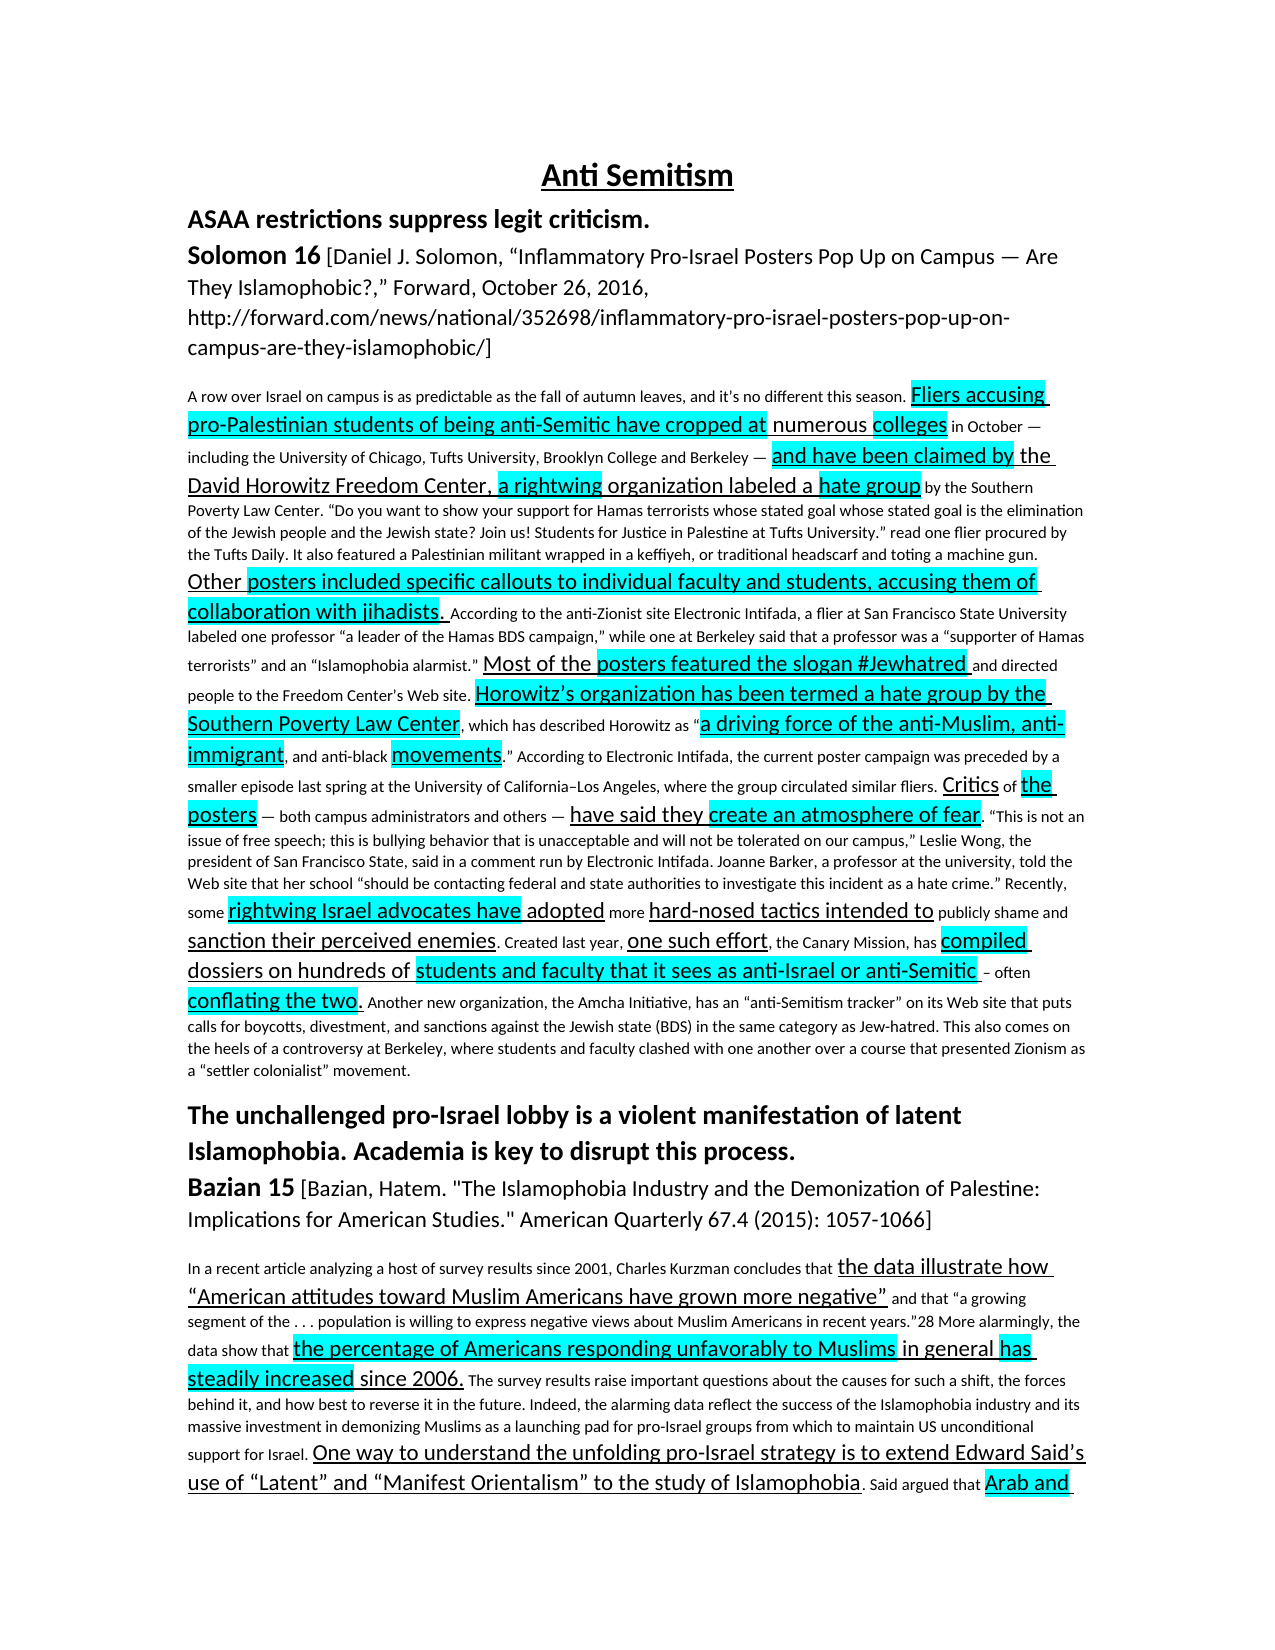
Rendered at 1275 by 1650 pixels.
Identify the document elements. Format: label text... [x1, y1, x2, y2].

subtitle ASAA restrictions suppress legit criticism. [187, 202, 1087, 235]
text A row over Israel on campus is as predictable as the fall of autumn leaves, and it’s no different this season. Fliers accusing pro-Palestinian students of being anti-Semitic have cropped at numerous colleges in October — including the University of Chicago, Tufts University, Brooklyn College and Berkeley — and have been claimed by the David Horowitz Freedom Center, a rightwing organization labeled a hate group by the Southern Poverty Law Center. “Do you want to show your support for Hamas terrorists whose stated goal whose stated goal is the elimination of the Jewish people and the Jewish state? Join us! Students for Justice in Palestine at Tufts University.” read one flier procured by the Tufts Daily. It also featured a Palestinian militant wrapped in a keffiyeh, or traditional headscarf and toting a machine gun. Other posters included specific callouts to individual faculty and students, accusing them of collaboration with jihadists. According to the anti-Zionist site Electronic Intifada, a flier at San Francisco State University labeled one professor “a leader of the Hamas BDS campaign,” while one at Berkeley said that a professor was a “supporter of Hamas terrorists” and an “Islamophobia alarmist.” Most of the posters featured the slogan #Jewhatred and directed people to the Freedom Center’s Web site. Horowitz’s organization has been termed a hate group by the Southern Poverty Law Center, which has described Horowitz as “a driving force of the anti-Muslim, anti-immigrant, and anti-black movements.” According to Electronic Intifada, the current poster campaign was preceded by a smaller episode last spring at the University of California–Los Angeles, where the group circulated similar fliers. Critics of the posters — both campus administrators and others — have said they create an atmosphere of fear. “This is not an issue of free speech; this is bullying behavior that is unacceptable and will not be tolerated on our campus,” Leslie Wong, the president of San Francisco State, said in a comment run by Electronic Intifada. Joanne Barker, a professor at the university, told the Web site that her school “should be contacting federal and state authorities to investigate this incident as a hate crime.” Recently, some rightwing Israel advocates have adopted more hard-nosed tactics intended to publicly shame and sanction their perceived enemies. Created last year, one such effort, the Canary Mission, has compiled dossiers on hundreds of students and faculty that it sees as anti-Israel or anti-Semitic – often conflating the two. Another new organization, the Amcha Initiative, has an “anti-Semitism tracker” on its Web site that puts calls for boycotts, divestment, and sanctions against the Jewish state (BDS) in the same category as Jew-hatred. This also comes on the heels of a controversy at Berkeley, where students and faculty clashed with one another over a course that presented Zionism as a “settler colonialist” movement. [187, 380, 1087, 1080]
subtitle Anti Semitism [187, 154, 1087, 195]
text Bazian 15 [Bazian, Hatem. "The Islamophobia Industry and the Demonization of Palestine: Implications for American Studies." American Quarterly 67.4 (2015): 1057-1066] [187, 1170, 1087, 1233]
subtitle The unchallenged pro-Israel lobby is a violent manifestation of latent Islamophobia. Academia is key to disrupt this process. [187, 1098, 1087, 1167]
text Solomon 16 [Daniel J. Solomon, “Inflammatory Pro-Israel Posters Pop Up on Campus — Are They Islamophobic?,” Forward, October 26, 2016, http://forward.com/news/national/352698/inflammatory-pro-israel-posters-pop-up-on-campus-are-they-islamophobic/] [187, 238, 1087, 362]
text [187, 1252, 1087, 1497]
